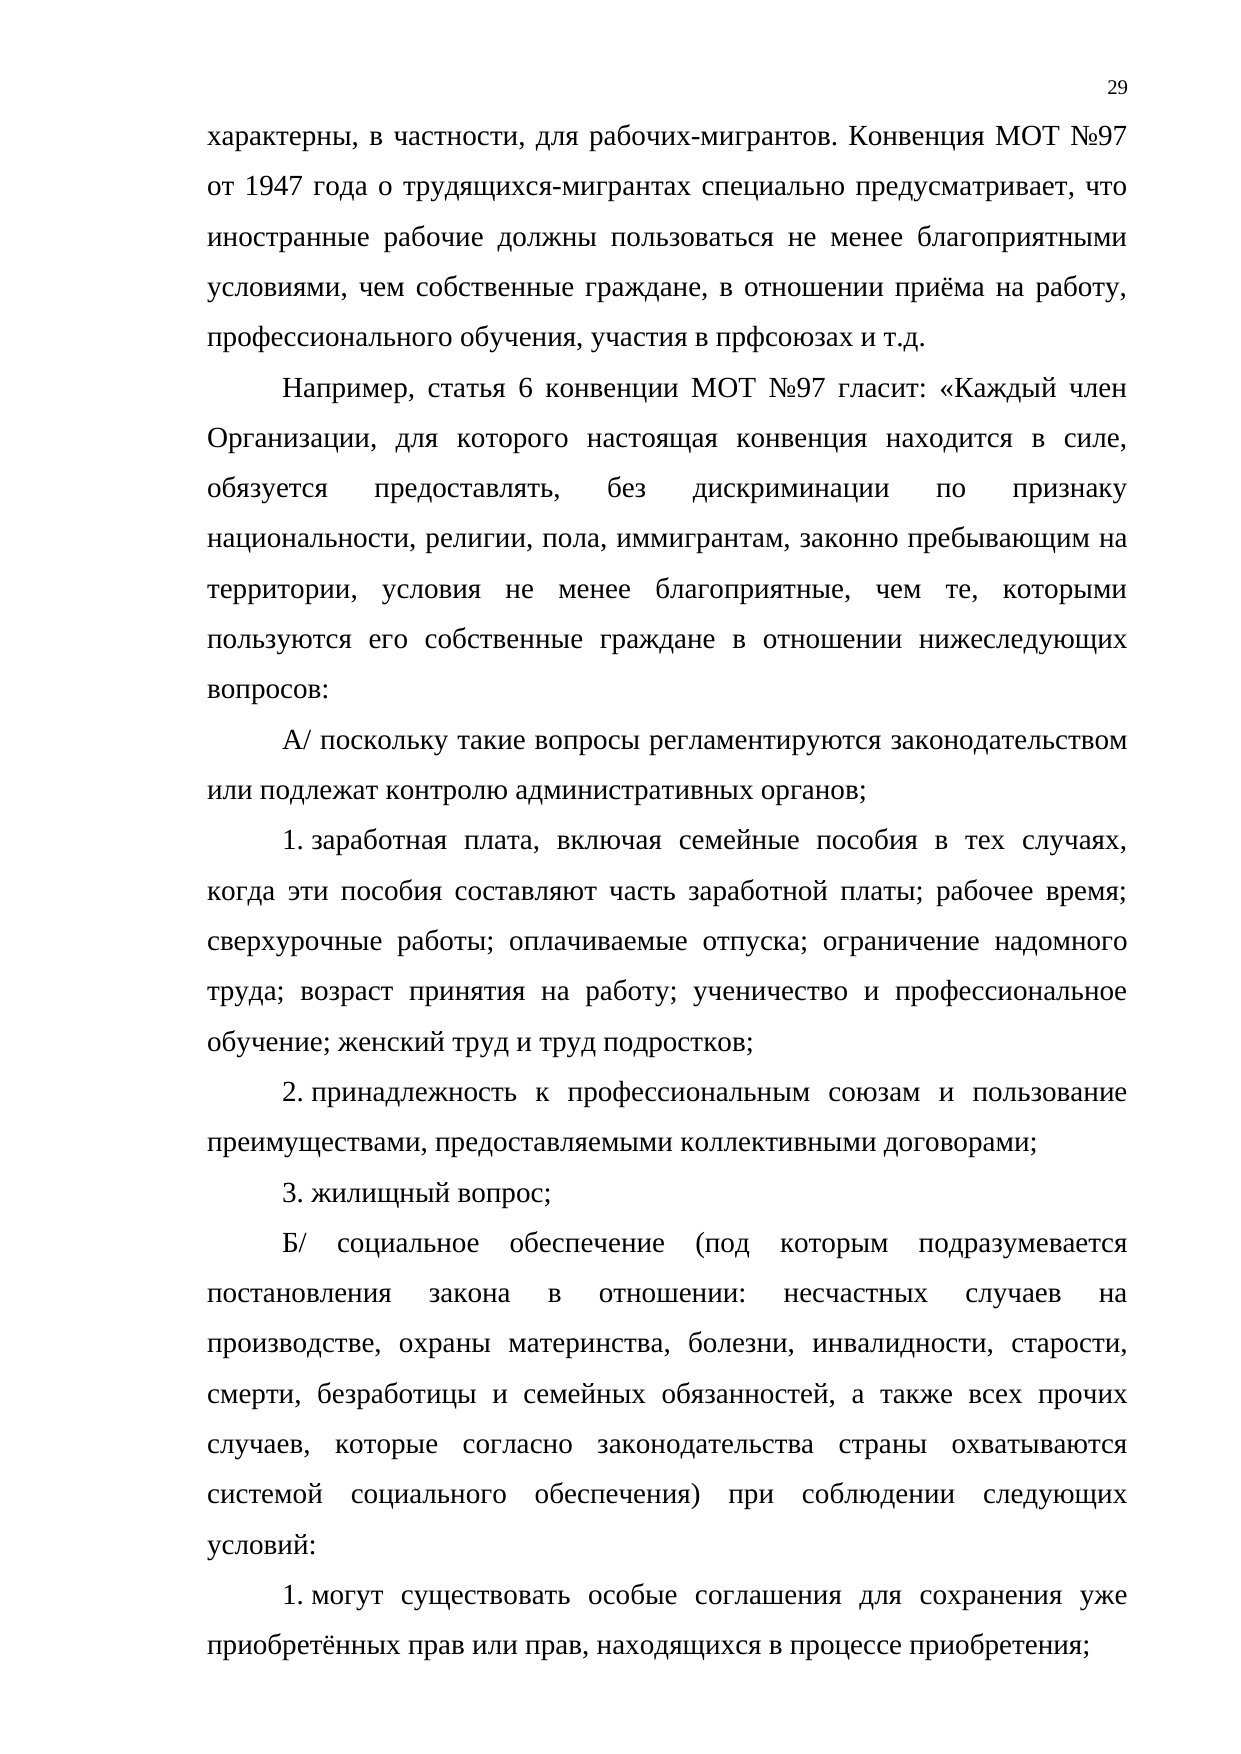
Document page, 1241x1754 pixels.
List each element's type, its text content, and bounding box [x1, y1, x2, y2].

text 1. могут существовать особые соглашения для сохранения уже приобретённых прав или прав, находящихся в процессе приобретения; [207, 1577, 1128, 1661]
text А/ поскольку такие вопросы регламентируются законодательством или подлежат контролю административных органов; [207, 722, 1128, 806]
text Б/ социальное обеспечение (под которым подразумевается постановления закона в отношении: несчастных случаев на производстве, охраны материнства, болезни, инвалидности, старости, смерти, безработицы и семейных обязанностей, а также всех прочих случаев, которые согласно законодательства страны охватываются системой социального обеспечения) при соблюдении следующих условий: [207, 1225, 1128, 1560]
text 2. принадлежность к профессиональным союзам и пользование преимуществами, предоставляемыми коллективными договорами; [207, 1074, 1128, 1158]
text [207, 118, 1128, 353]
text Например, статья 6 конвенции МОТ №97 гласит: «Каждый член Организации, для которого настоящая конвенция находится в силе, обязуется предоставлять, без дискриминации по признаку национальности, религии, пола, иммигрантам, законно пребывающим на территории, условия не менее благоприятные, чем те, которыми пользуются его собственные граждане в отношении нижеследующих вопросов: [207, 370, 1128, 705]
text 3. жилищный вопрос; [207, 1175, 1128, 1208]
text 1. заработная плата, включая семейные пособия в тех случаях, когда эти пособия составляют часть заработной платы; рабочее время; сверхурочные работы; оплачиваемые отпуска; ограничение надомного труда; возраст принятия на работу; ученичество и профессиональное обучение; женский труд и труд подростков; [207, 822, 1128, 1057]
